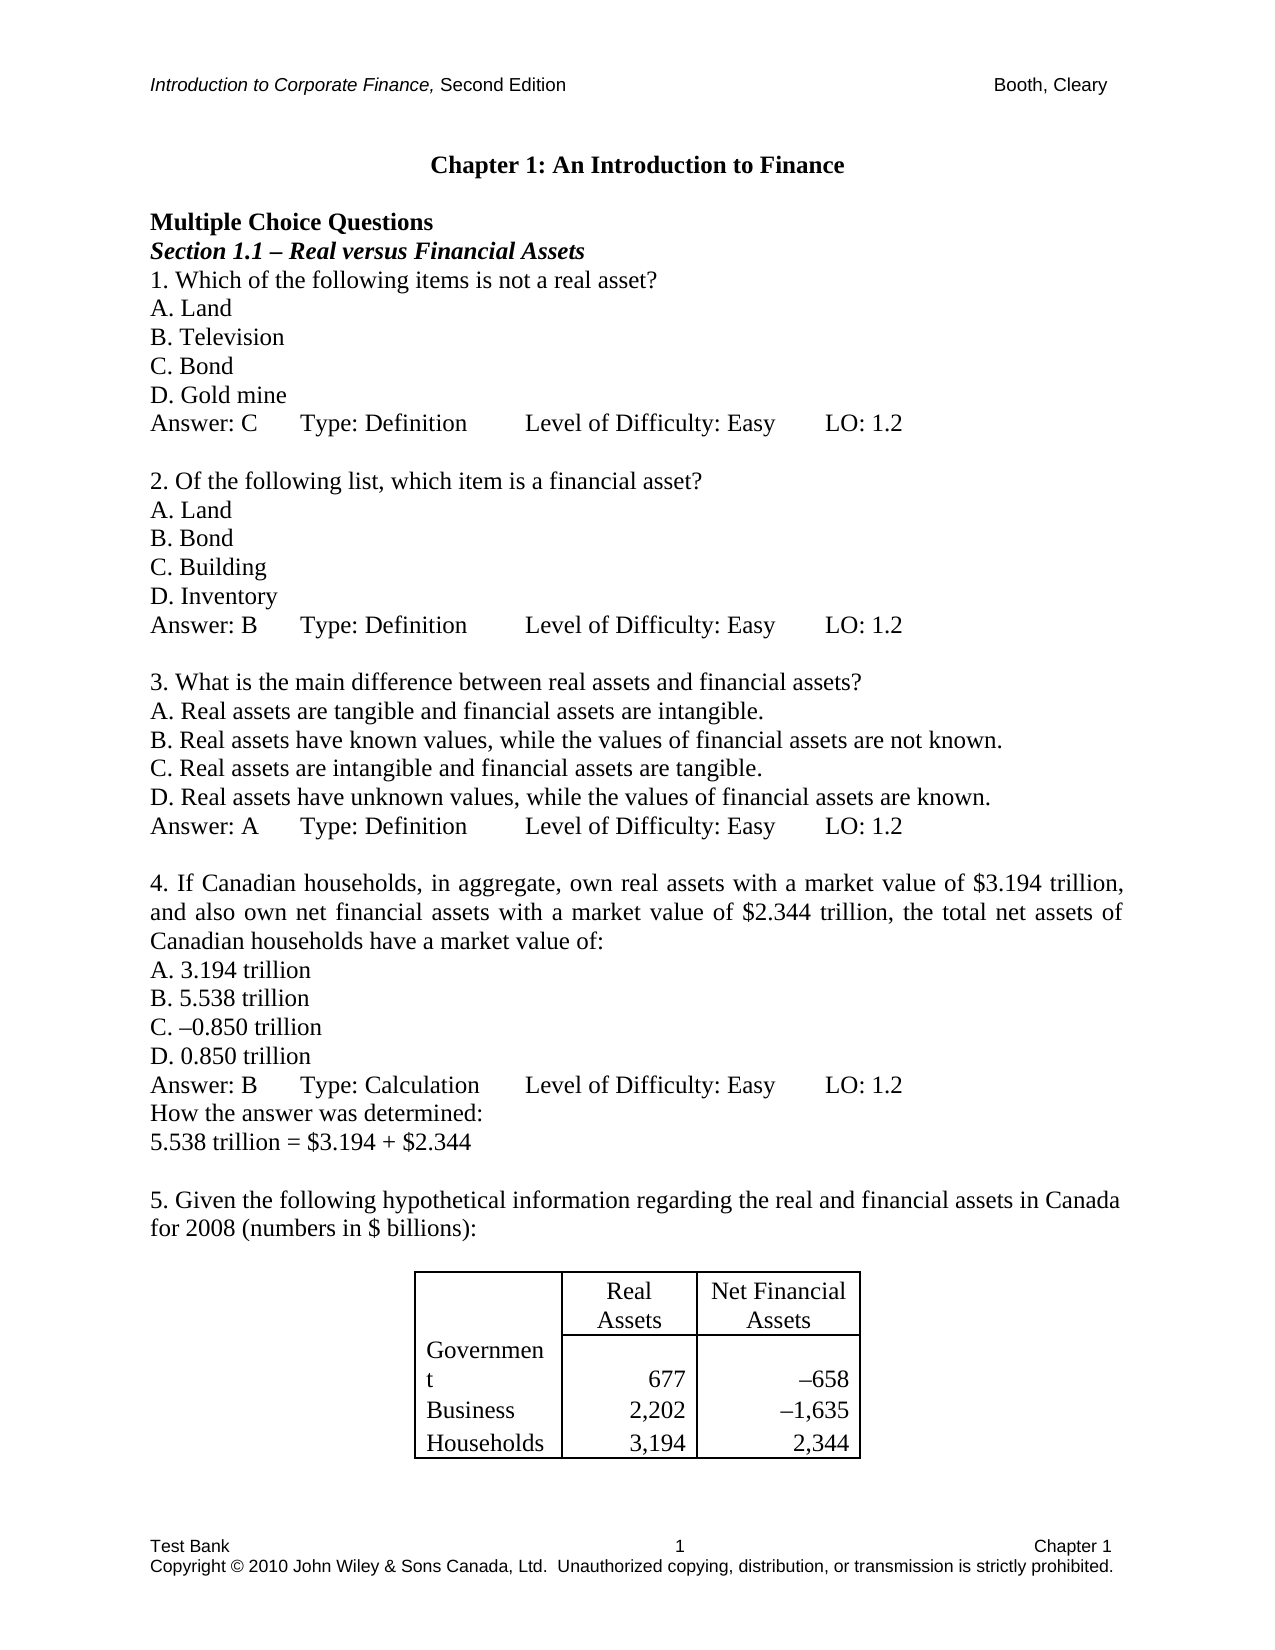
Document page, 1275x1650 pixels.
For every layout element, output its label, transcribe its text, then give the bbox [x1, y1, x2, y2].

table_cell 677 [563, 1336, 696, 1393]
text C. –0.850 trillion [150, 1012, 1125, 1041]
text Chapter 1: An Introduction to Finance [150, 150, 1125, 178]
text A. 3.194 trillion [150, 955, 1125, 983]
text Answer: B Type: Definition Level of Difficulty: Easy LO: 1.2 [150, 610, 1125, 638]
text B. 5.538 trillion [150, 983, 1125, 1012]
text C. Real assets are intangible and financial assets are tangible. [150, 753, 1125, 782]
table_cell –658 [698, 1336, 859, 1393]
text D. Inventory [150, 581, 1125, 610]
table_header Real Assets [563, 1273, 696, 1333]
table_header [416, 1273, 561, 1333]
text C. Building [150, 552, 1125, 581]
text 2. Of the following list, which item is a financial asset? [150, 466, 1125, 495]
text A. Real assets are tangible and financial assets are intangible. [150, 696, 1125, 725]
text 3. What is the main difference between real assets and financial assets? [150, 667, 1125, 696]
text Answer: A Type: Definition Level of Difficulty: Easy LO: 1.2 [150, 811, 1125, 840]
text A. Land [150, 293, 1125, 322]
table_cell 3,194 [563, 1424, 696, 1457]
text Section 1.1 – Real versus Financial Assets [150, 236, 1125, 265]
table_cell Government [416, 1334, 561, 1393]
text B. Bond [150, 523, 1125, 552]
text 5. Given the following hypothetical information regarding the real and financial assets in Canada for 2008 (numbers in $ billions): [150, 1185, 1125, 1242]
text Answer: B Type: Calculation Level of Difficulty: Easy LO: 1.2 [150, 1070, 1125, 1098]
text Multiple Choice Questions [150, 207, 1125, 236]
table_cell Business [416, 1393, 561, 1424]
text A. Land [150, 495, 1125, 523]
table_cell Households [416, 1424, 561, 1457]
text D. 0.850 trillion [150, 1041, 1125, 1070]
text 4. If Canadian households, in aggregate, own real assets with a market value of $3.194 trillion, and also own net financial assets with a market value of $2.344 trillion, the total net assets of Canadian households have a market value of: [150, 868, 1125, 955]
table_header Net Financial Assets [698, 1273, 859, 1333]
text D. Real assets have unknown values, while the values of financial assets are known. [150, 782, 1125, 811]
text 1. Which of the following items is not a real asset? [150, 265, 1125, 293]
table_cell 2,202 [563, 1393, 696, 1424]
text 5.538 trillion = $3.194 + $2.344 [150, 1127, 1125, 1156]
table_cell –1,635 [698, 1393, 859, 1424]
text D. Gold mine [150, 380, 1125, 408]
table_cell 2,344 [698, 1424, 859, 1457]
text C. Bond [150, 351, 1125, 380]
text Answer: C Type: Definition Level of Difficulty: Easy LO: 1.2 [150, 408, 1125, 437]
text B. Television [150, 322, 1125, 351]
text B. Real assets have known values, while the values of financial assets are not known. [150, 725, 1125, 753]
text How the answer was determined: [150, 1098, 1125, 1127]
